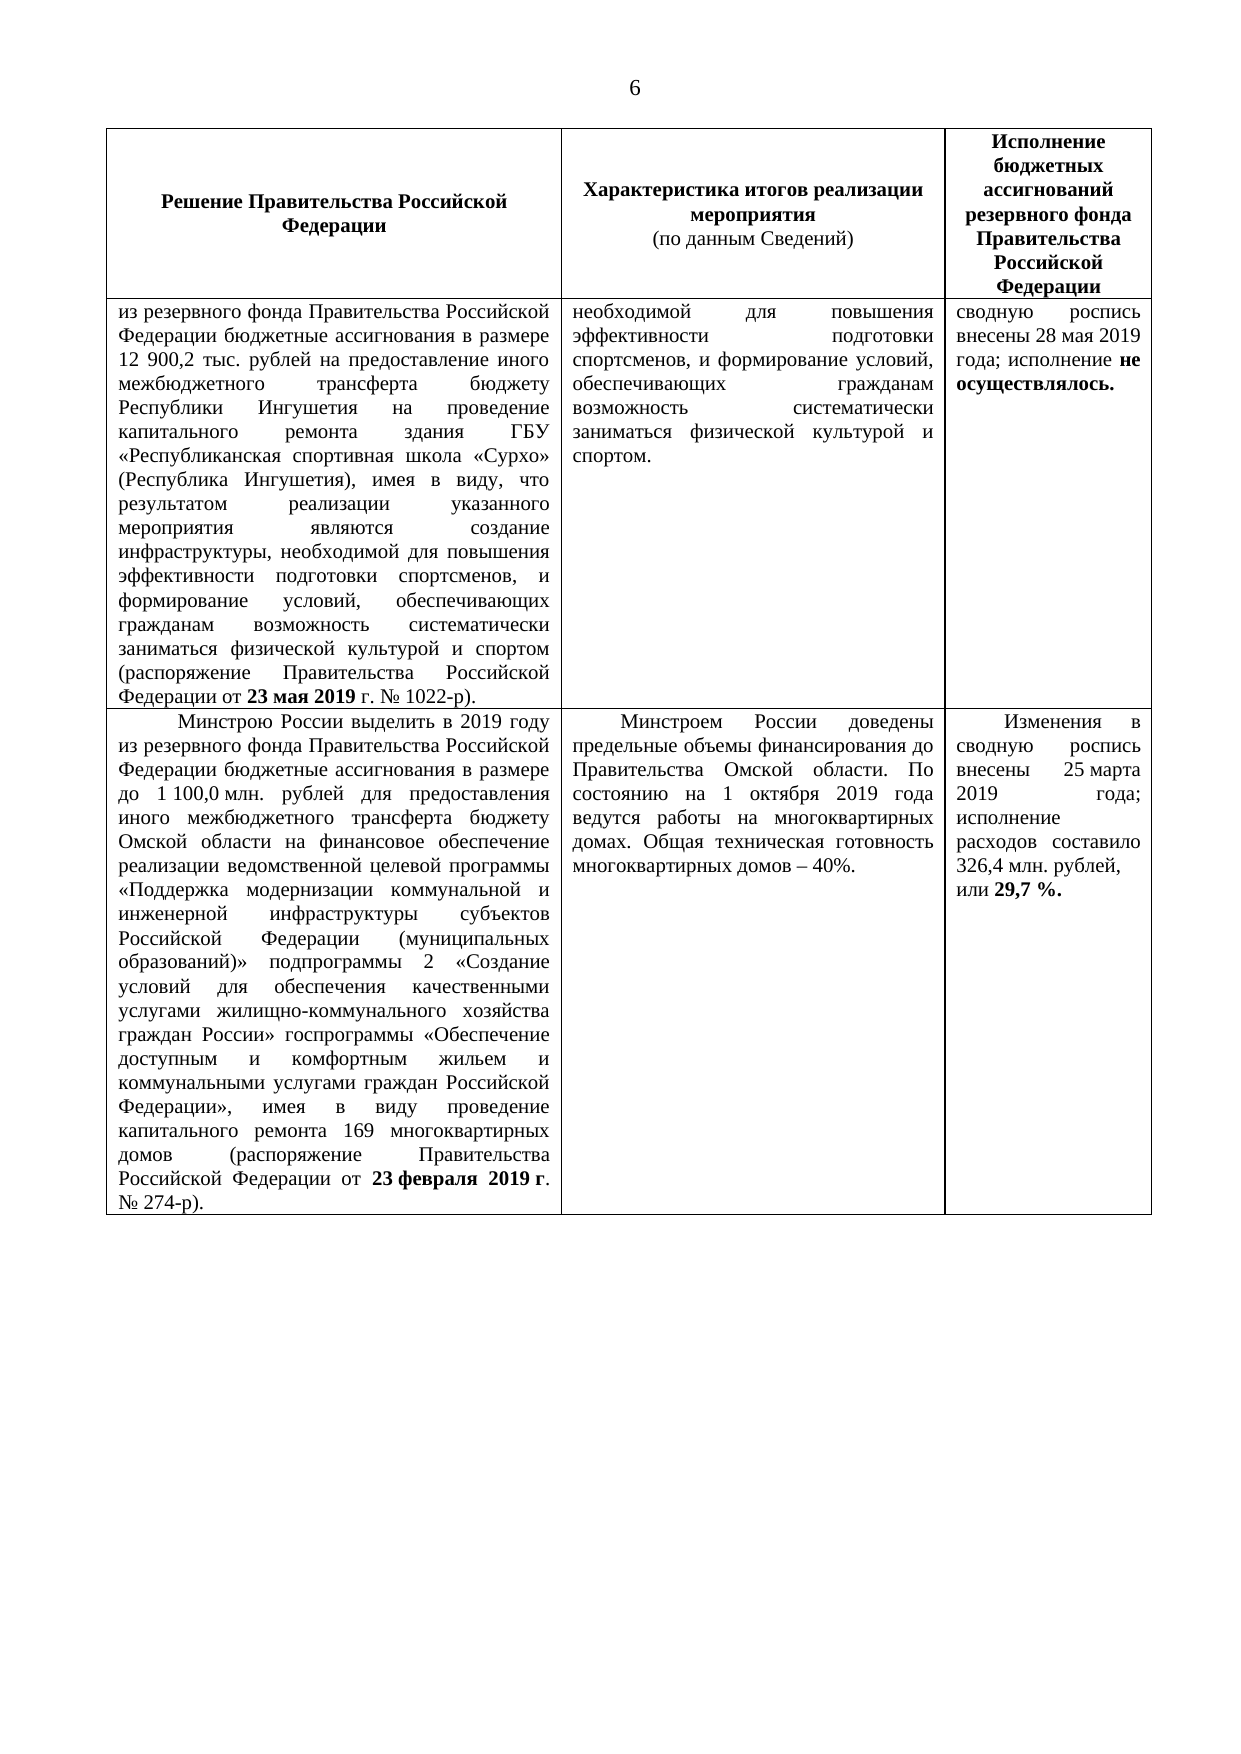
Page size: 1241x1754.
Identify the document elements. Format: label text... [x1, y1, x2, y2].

table_header Решение Правительства Российской Федерации [107, 129, 561, 298]
table_header Характеристика итогов реализации мероприятия (по данным Сведений) [562, 129, 944, 298]
table_header Исполнение бюджетных ассигнований резервного фонда Правительства Российской Федерации [946, 129, 1151, 298]
table_cell Изменения в сводную роспись внесены 25 марта 2019 года; исполнение расходов составило 326,4 млн. рублей, или 29,7 %. [946, 709, 1151, 1214]
table_cell Минстрою России выделить в 2019 году из резервного фонда Правительства Российской Федерации бюджетные ассигнования в размере до 1 100,0 млн. рублей для предоставления иного межбюджетного трансферта бюджету Омской области на финансовое обеспечение реализации ведомственной целевой программы «Поддержка модернизации коммунальной и инженерной инфраструктуры субъектов Российской Федерации (муниципальных образований)» подпрограммы 2 «Создание условий для обеспечения качественными услугами жилищно-коммунального хозяйства граждан России» госпрограммы «Обеспечение доступным и комфортным жильем и коммунальными услугами граждан Российской Федерации», имея в виду проведение капитального ремонта 169 многоквартирных домов (распоряжение Правительства Российской Федерации от 23 февраля 2019 г. № 274-р). [107, 709, 561, 1214]
table_cell Изменения в сводную роспись внесены 28 мая 2019 года; исполнение не осуществлялось. [946, 299, 1151, 708]
table_cell Минстроем России доведены предельные объемы финансирования до Правительства Омской области. По состоянию на 1 октября 2019 года ведутся работы на многоквартирных домах. Общая техническая готовность многоквартирных домов – 40%. [562, 709, 944, 1214]
